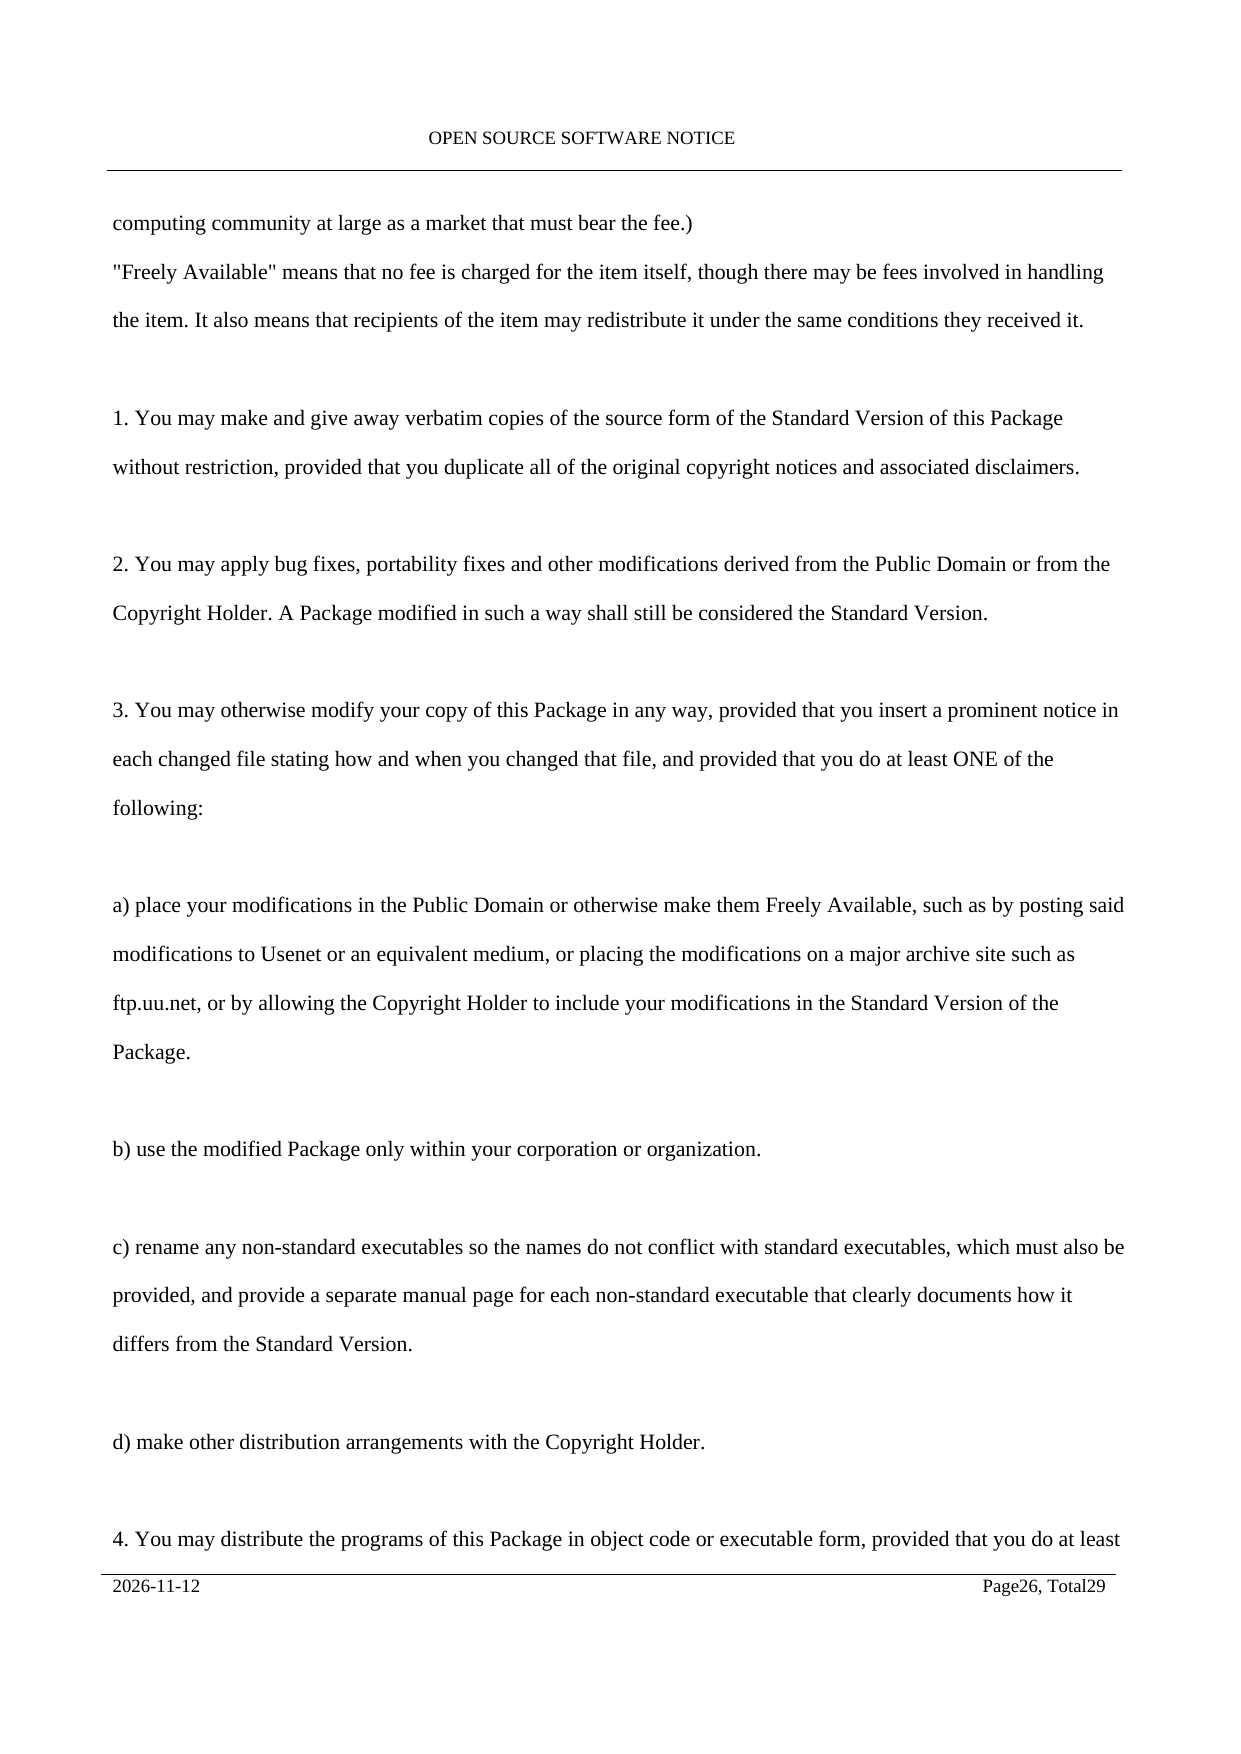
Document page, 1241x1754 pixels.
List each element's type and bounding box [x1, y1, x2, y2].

text [112, 206, 1128, 1555]
